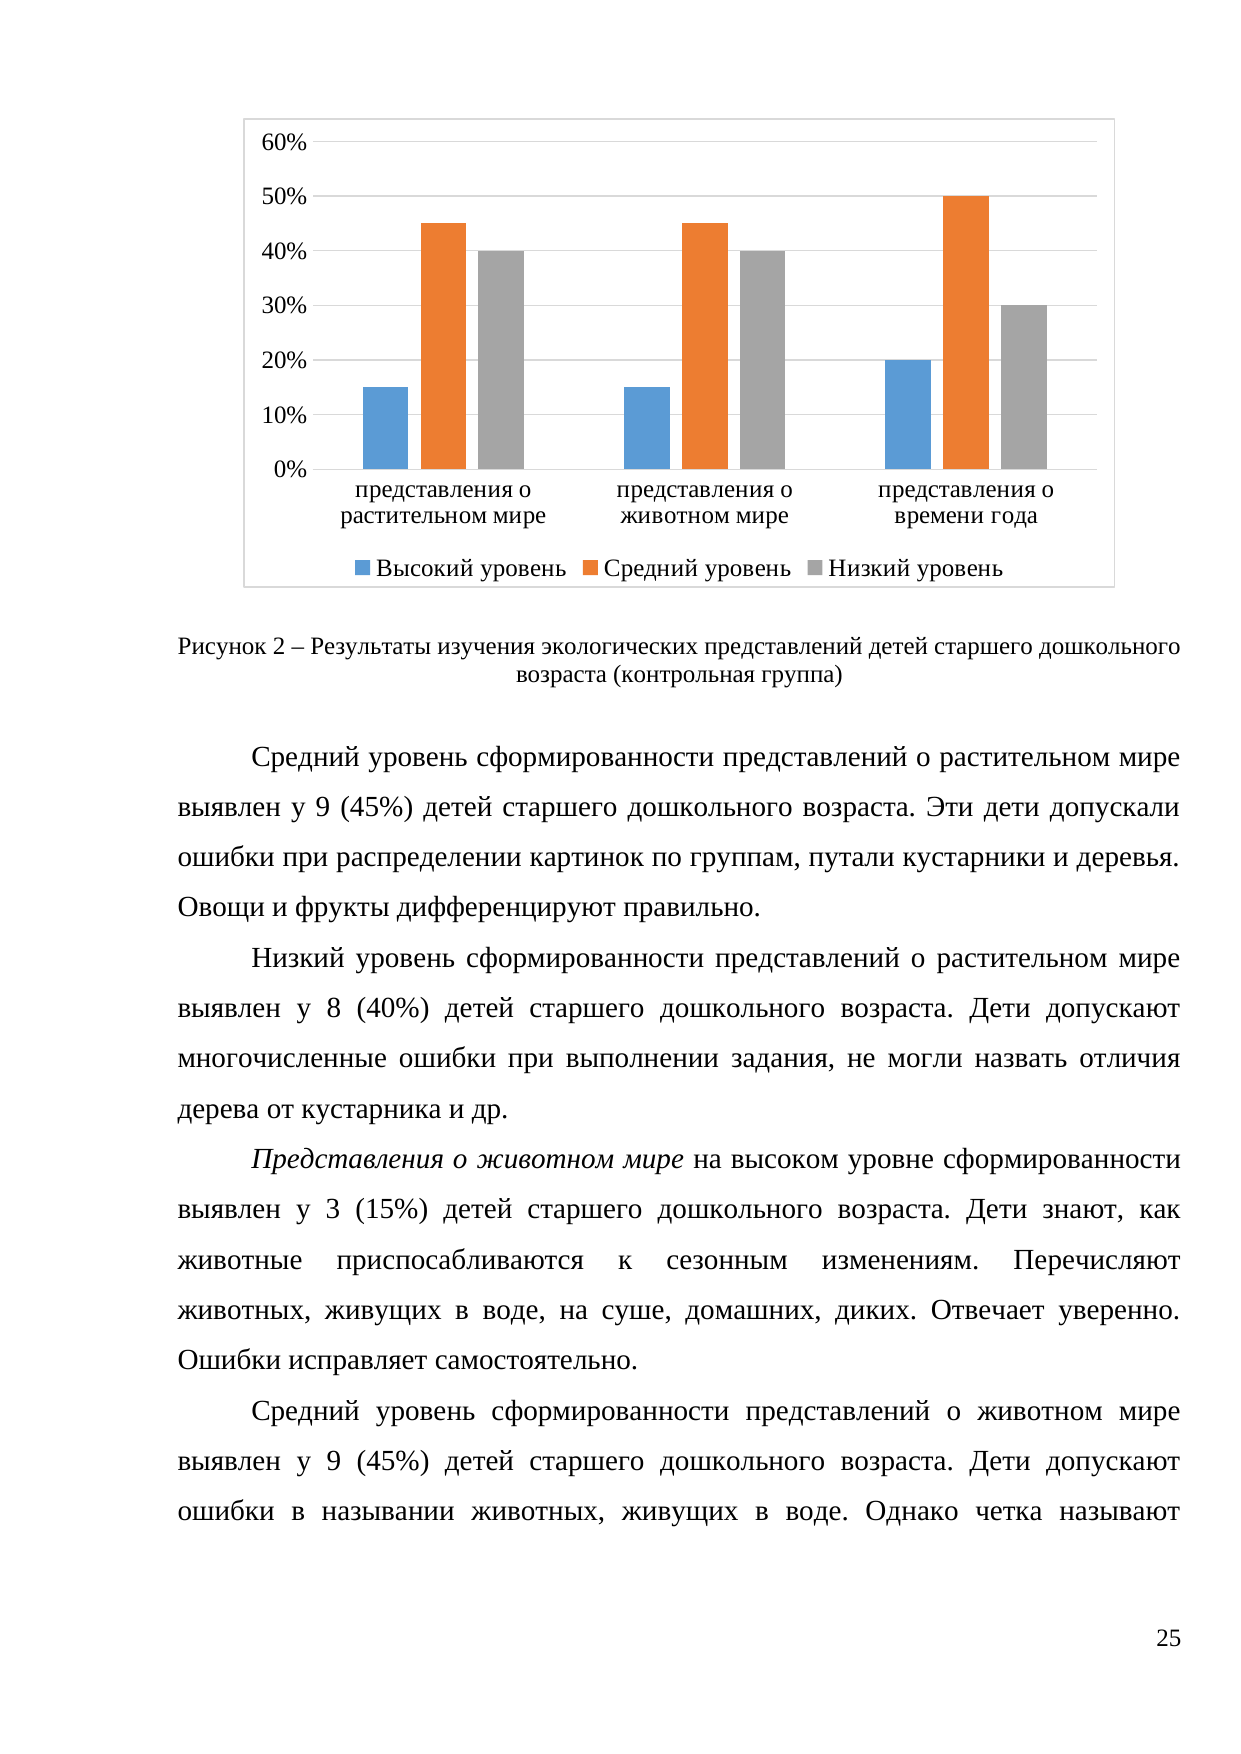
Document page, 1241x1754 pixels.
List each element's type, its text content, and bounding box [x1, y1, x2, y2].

text Средний уровень сформированности представлений о растительном мире выявлен у 9 (45%) детей старшего дошкольного возраста. Эти дети допускали ошибки при распределении картинок по группам, путали кустарники и деревья. Овощи и фрукты дифференцируют правильно. [177, 739, 1181, 923]
text Представления о животном мире на высоком уровне сформированности выявлен у 3 (15%) детей старшего дошкольного возраста. Дети знают, как животные приспосабливаются к сезонным изменениям. Перечисляют животных, живущих в воде, на суше, домашних, диких. Отвечает уверенно. Ошибки исправляет самостоятельно. [177, 1141, 1181, 1376]
text Рисунок 2 – Результаты изучения экологических представлений детей старшего дошкольного возраста (контрольная группа) [177, 631, 1181, 688]
text Низкий уровень сформированности представлений о растительном мире выявлен у 8 (40%) детей старшего дошкольного возраста. Дети допускают многочисленные ошибки при выполнении задания, не могли назвать отличия дерева от кустарника и др. [177, 940, 1181, 1124]
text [177, 1393, 1181, 1527]
